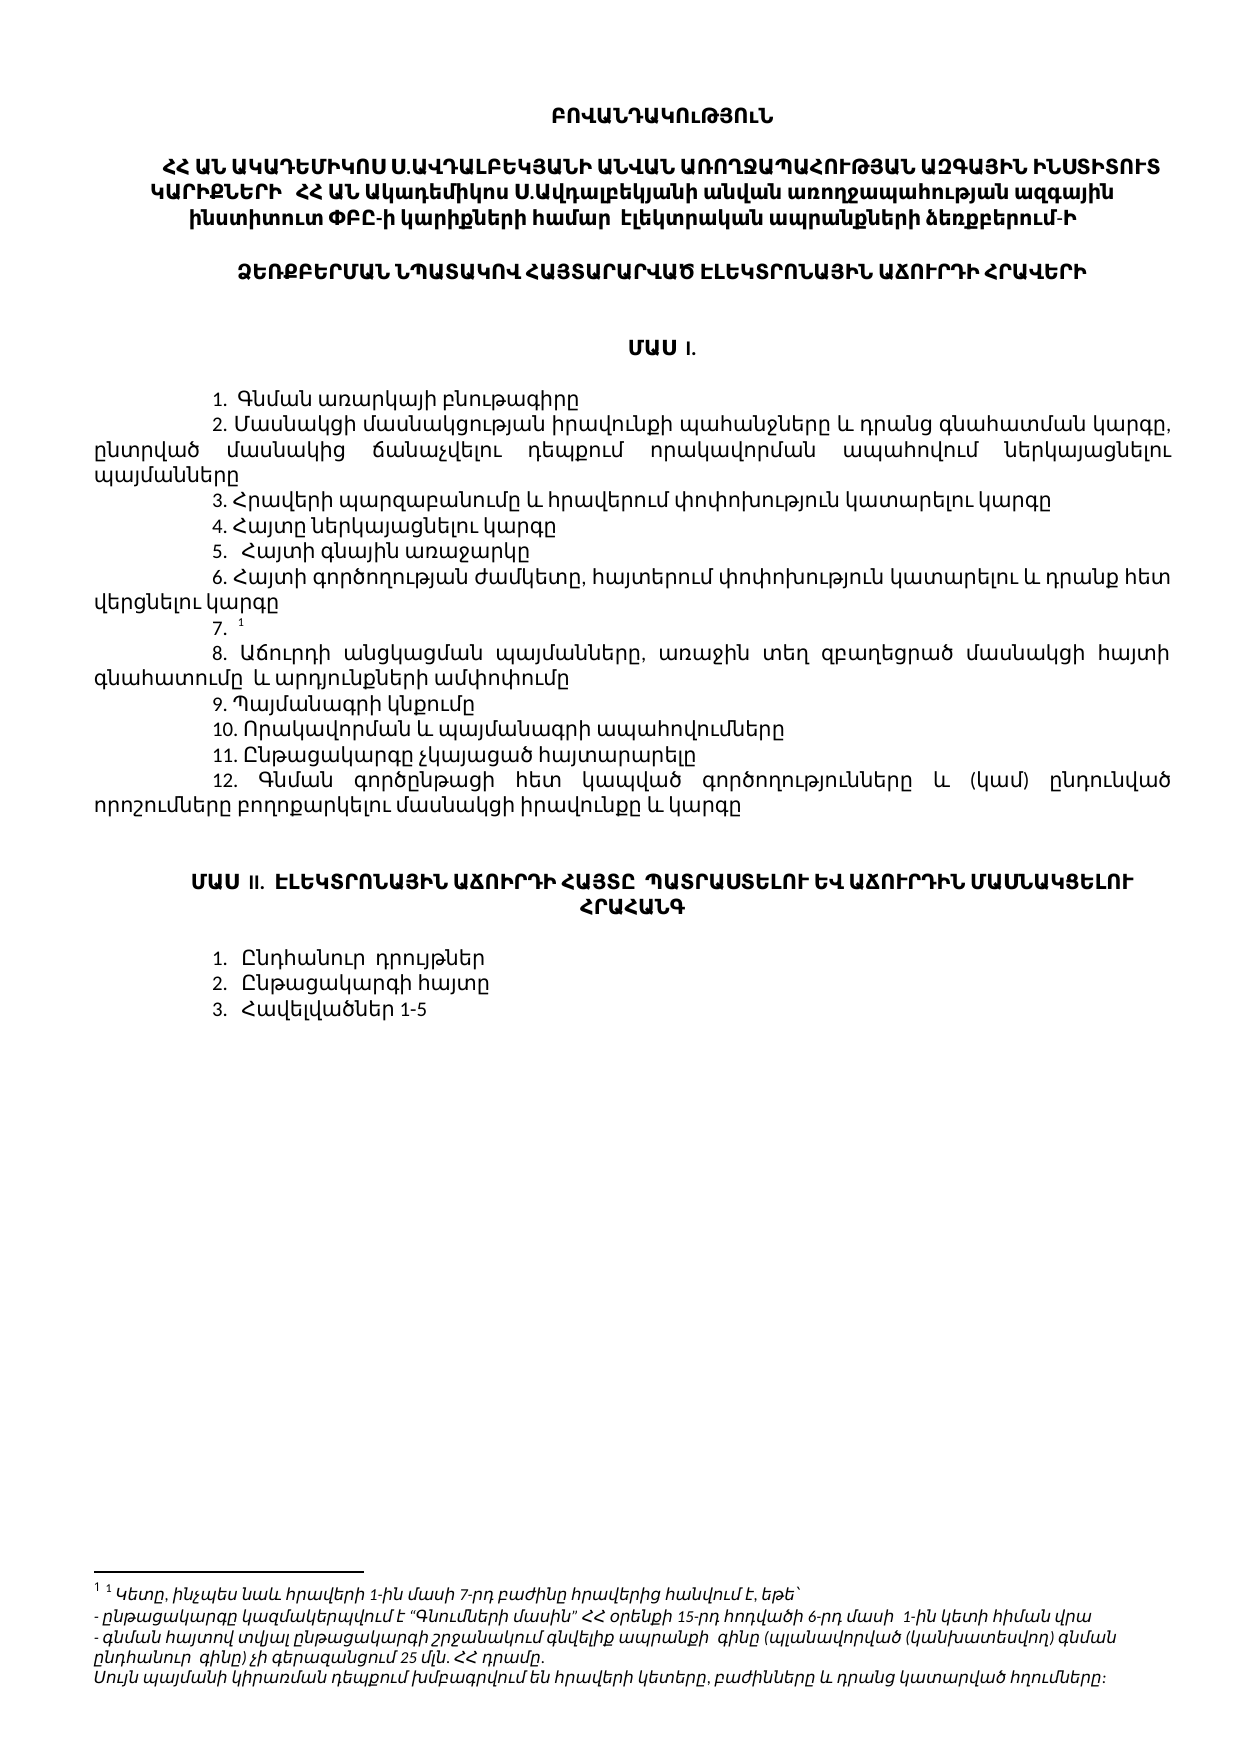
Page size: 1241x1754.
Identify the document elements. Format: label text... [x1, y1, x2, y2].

text 1. Ընդհանուր դրույթներ [94, 945, 1171, 971]
text 7. 1 [94, 615, 1171, 640]
text 1. Գնման առարկայի բնութագիրը [94, 386, 1171, 411]
text 3. Հրավերի պարզաբանումը և հրավերում փոփոխություն կատարելու կարգը [94, 488, 1171, 513]
text ՄԱՍ I. [94, 335, 1171, 361]
text 12. Գնման գործընթացի հետ կապված գործողությունները և (կամ) ընդունված որոշումները բողոքարկելու մասնակցի իրավունքը և կարգը [94, 767, 1171, 818]
text 2. Ընթացակարգի հայտը [94, 971, 1171, 996]
text ՀՀ ԱՆ ԱԿԱԴԵՄԻԿՈՍ Ս.ԱՎԴԱԼԲԵԿՅԱՆԻ ԱՆՎԱՆ ԱՌՈՂՋԱՊԱՀՈՒԹՅԱՆ ԱԶԳԱՅԻՆ ԻՆՍՏԻՏՈՒՏ ԿԱՐԻՔՆԵՐԻ ՀՀ ԱՆ Ակադեմիկոս Ս.Ավդալբեկյանի անվան առողջապահության ազգային ինստիտուտ ՓԲԸ-ի կարիքների համար էլեկտրական ապրանքների ձեռքբերում-Ի [94, 154, 1171, 230]
text ՁԵՌՔԲԵՐՄԱՆ ՆՊԱՏԱԿՈՎ ՀԱՅՏԱՐԱՐՎԱԾ ԷԼԵԿՏՐՈՆԱՅԻՆ ԱՃՈՒՐԴԻ ՀՐԱՎԵՐԻ [94, 259, 1171, 284]
text 3. Հավելվածներ 1-5 [94, 996, 1171, 1021]
text ԲՈՎԱՆԴԱԿՈւԹՅՈւՆ [94, 103, 1171, 128]
text ՄԱՍ II. ԷԼԵԿՏՐՈՆԱՅԻՆ ԱՃՈԻՐԴԻ ՀԱՅՏԸ ՊԱՏՐԱՍՏԵԼՈՒ ԵՎ ԱՃՈՒՐԴԻՆ ՄԱՍՆԱԿՑԵԼՈՒ ՀՐԱՀԱՆԳ [94, 869, 1171, 920]
text 2. Մասնակցի մասնակցության իրավունքի պահանջները և դրանց գնահատման կարգը, ընտրված մասնակից ճանաչվելու դեպքում որակավորման ապահովում ներկայացնելու պայմանները [94, 411, 1171, 488]
text 6. Հայտի գործողության ժամկետը, հայտերում փոփոխություն կատարելու և դրանք հետ վերցնելու կարգը [94, 564, 1171, 615]
text 5. Հայտի գնային առաջարկը [94, 538, 1171, 564]
text 10. Որակավորման և պայմանագրի ապահովումները [94, 716, 1171, 742]
text 11. Ընթացակարգը չկայացած հայտարարելը [94, 742, 1171, 767]
text 8. Աճուրդի անցկացման պայմանները, առաջին տեղ զբաղեցրած մասնակցի հայտի գնահատումը և արդյունքների ամփոփումը [94, 640, 1171, 691]
text 4. Հայտը ներկայացնելու կարգը [94, 513, 1171, 538]
text 9. Պայմանագրի կնքումը [94, 691, 1171, 716]
